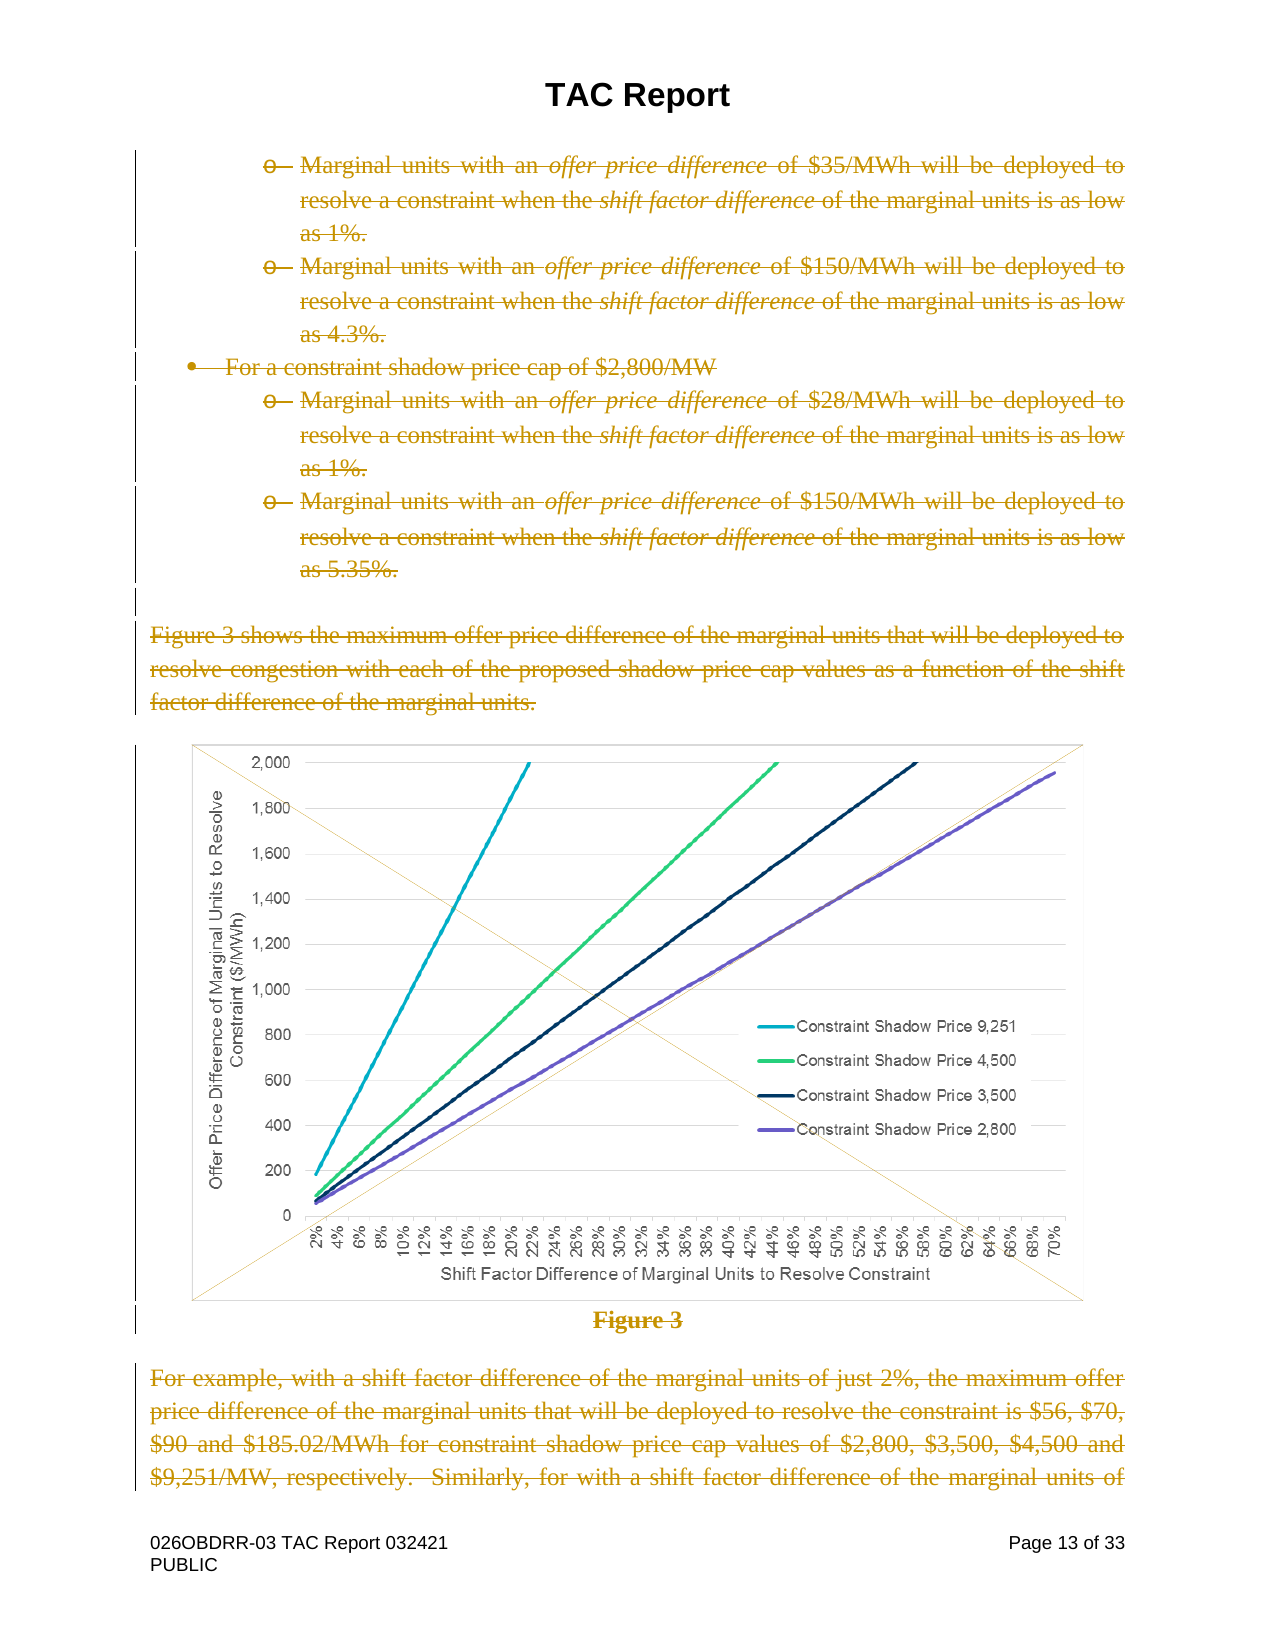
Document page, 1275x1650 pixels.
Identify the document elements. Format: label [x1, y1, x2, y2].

picture [193, 744, 1082, 1022]
picture [191, 745, 636, 1300]
picture [639, 745, 1084, 1300]
picture [194, 1024, 1081, 1301]
